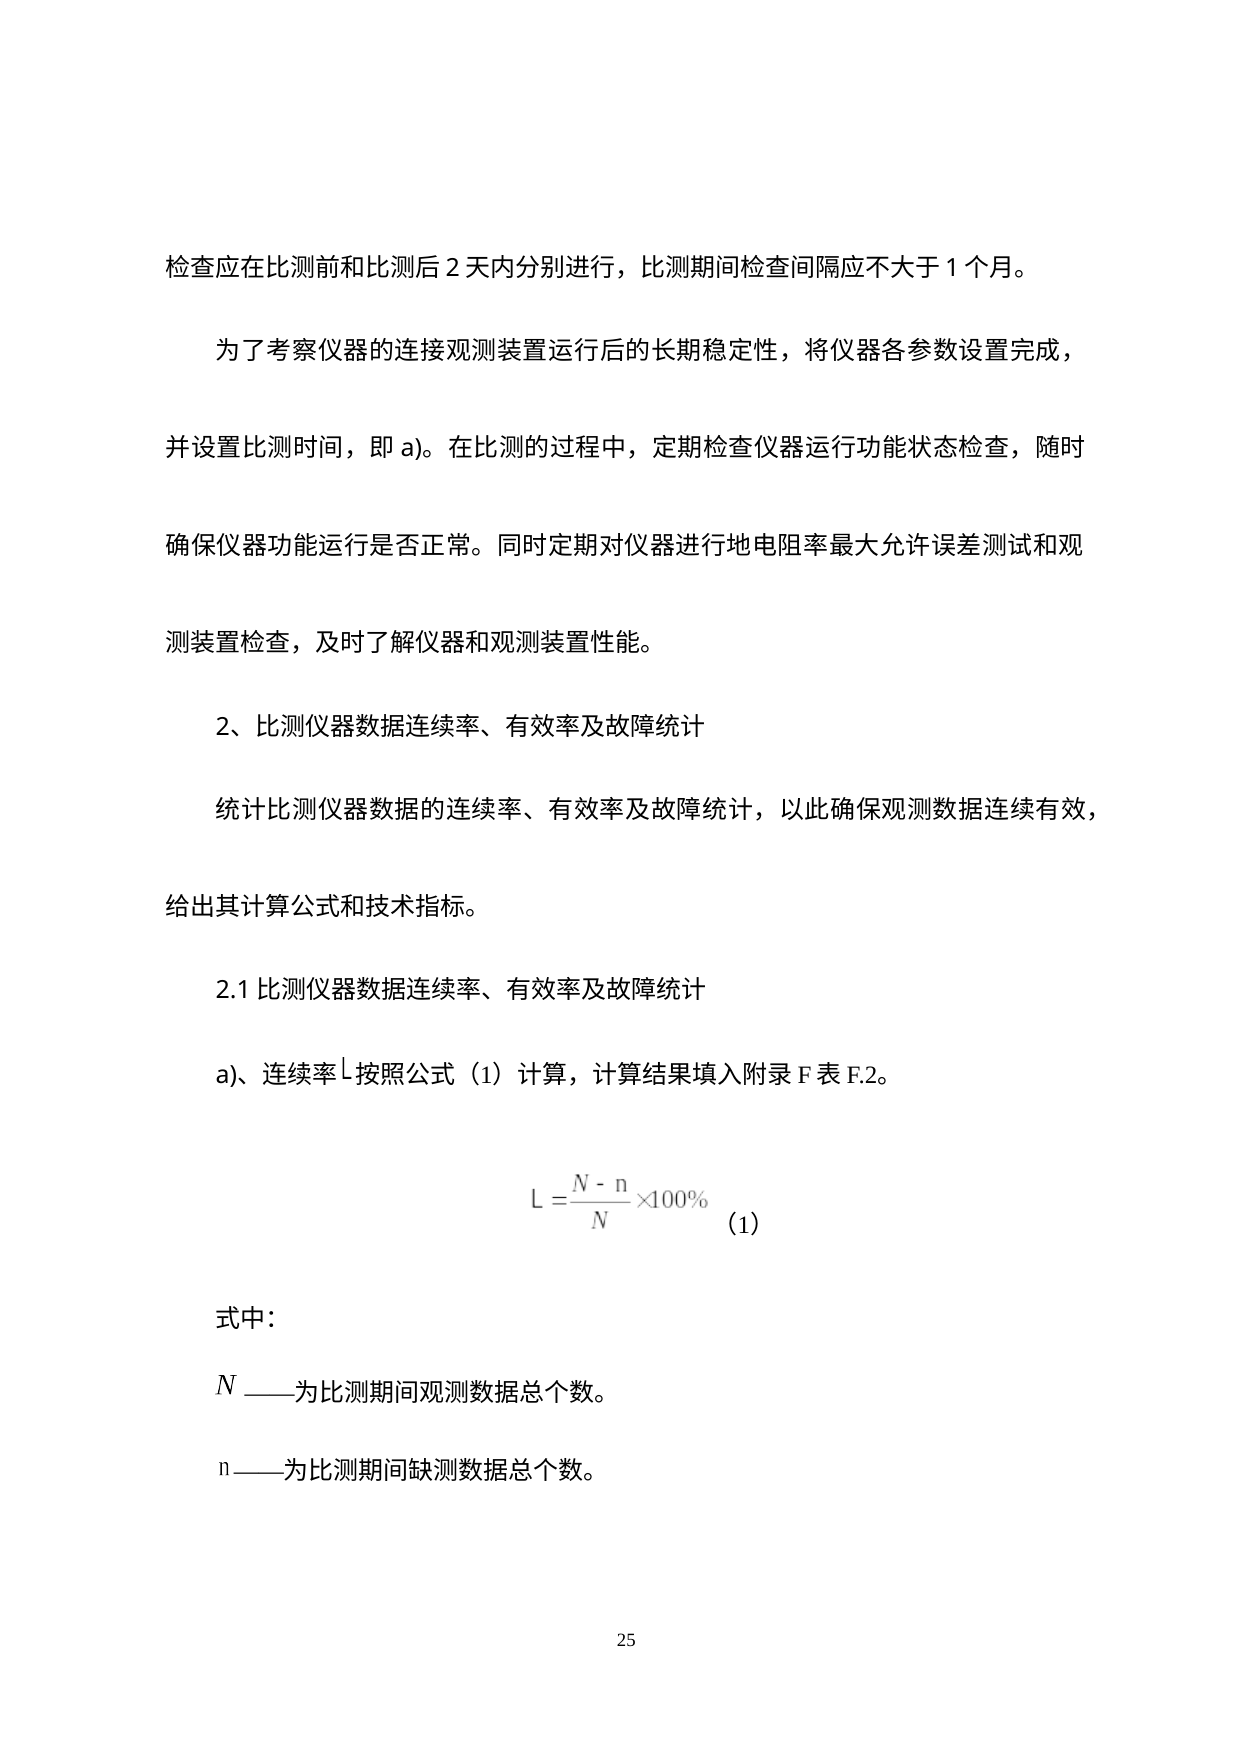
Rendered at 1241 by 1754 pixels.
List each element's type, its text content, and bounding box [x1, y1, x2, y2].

text ——为比测期间观测数据总个数。 [165, 1367, 1087, 1432]
text a)、连续率按照公式（1）计算，计算结果填入附录F表F.2。 [165, 1038, 1087, 1103]
text 为了考察仪器的连接观测装置运行后的长期稳定性，将仪器各参数设置完成，并设置比测时间，即a)。在比测的过程中，定期检查仪器运行功能状态检查，随时确保仪器功能运行是否正常。同时定期对仪器进行地电阻率最大允许误差测试和观测装置检查，及时了解仪器和观测装置性能。 [165, 316, 1087, 673]
text 2、比测仪器数据连续率、有效率及故障统计 [165, 692, 1087, 757]
text 式中： [165, 1284, 1087, 1349]
text 统计比测仪器数据的连续率、有效率及故障统计，以此确保观测数据连续有效，给出其计算公式和技术指标。 [165, 775, 1087, 937]
text （1） [165, 1168, 1087, 1266]
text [165, 233, 1087, 298]
text 2.1比测仪器数据连续率、有效率及故障统计 [165, 955, 1087, 1020]
text ——为比测期间缺测数据总个数。 [165, 1450, 1087, 1515]
